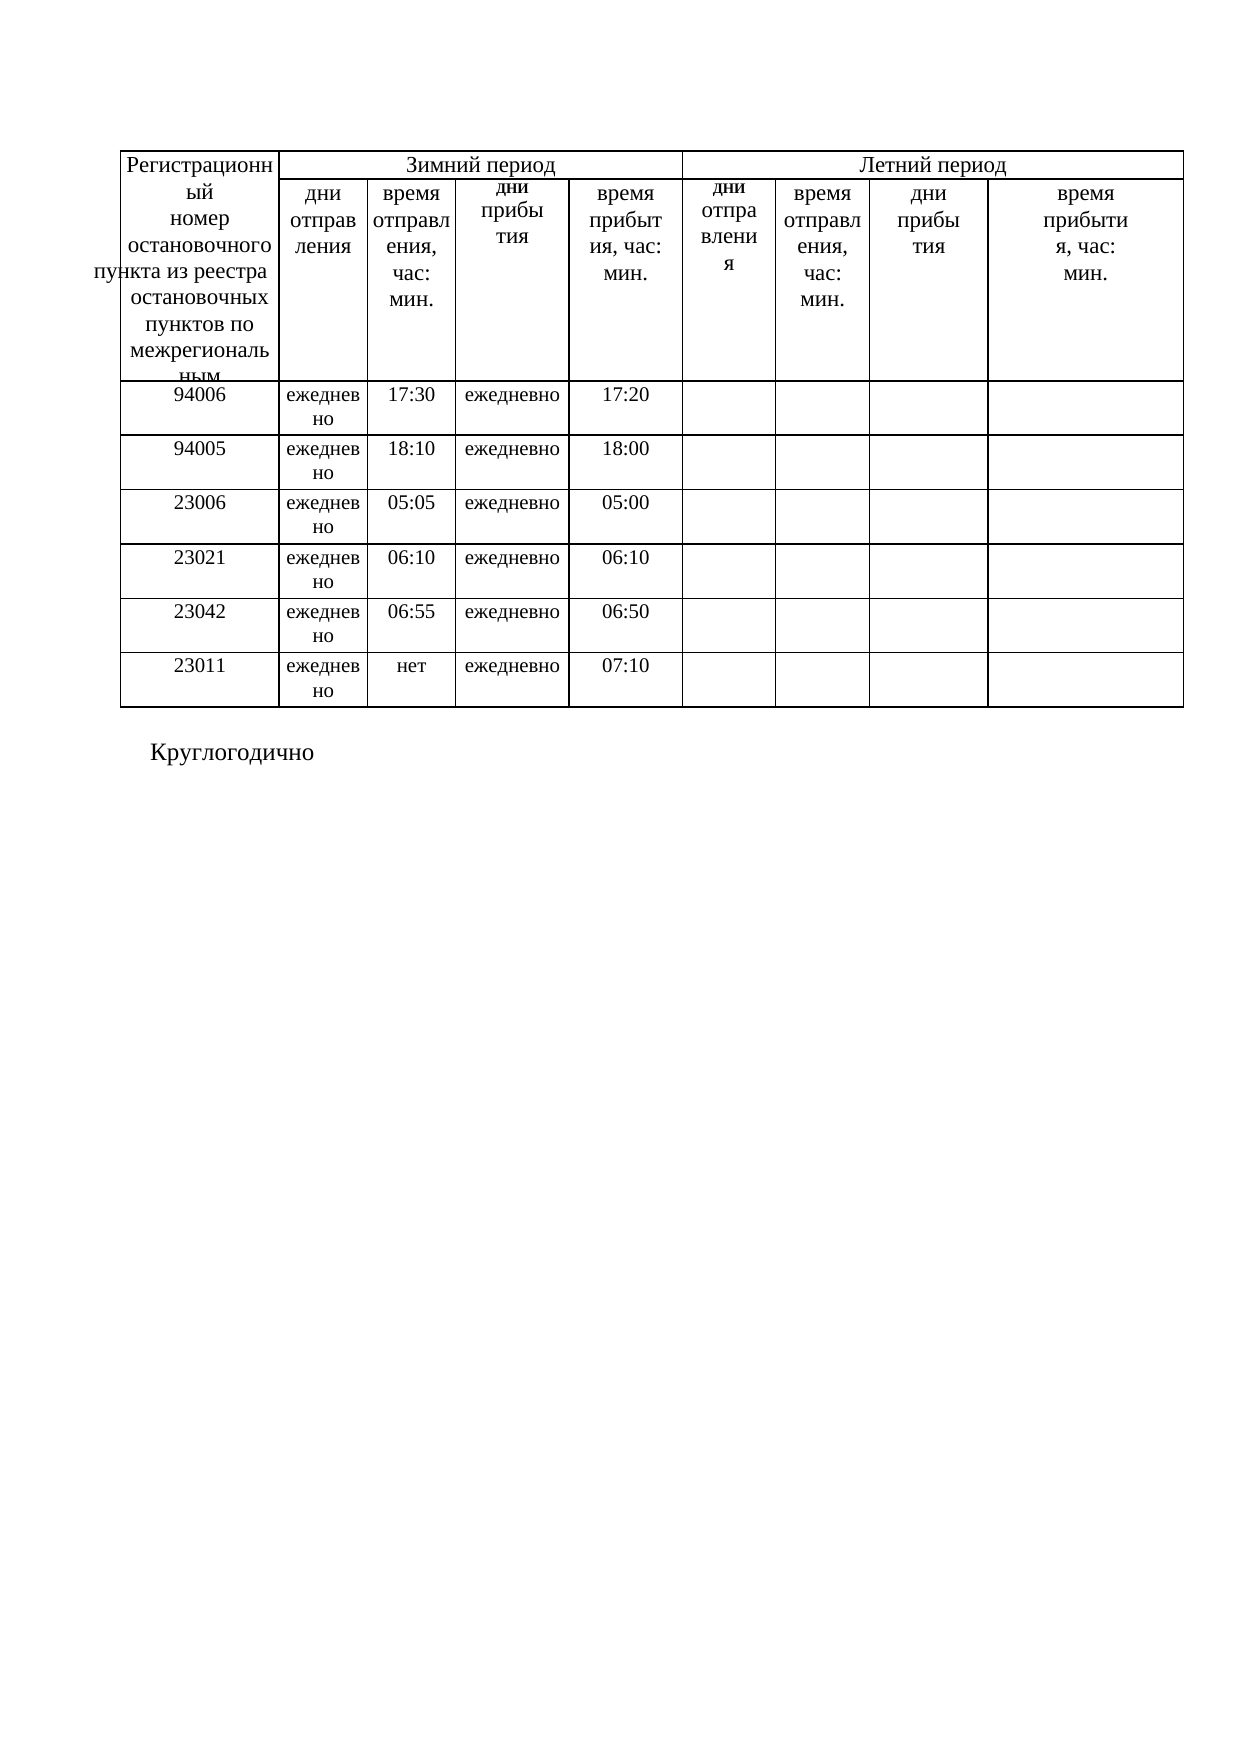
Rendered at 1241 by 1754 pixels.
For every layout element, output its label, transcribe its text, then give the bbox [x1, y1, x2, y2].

table_cell 06:10 [368, 545, 455, 597]
table_cell [776, 436, 869, 489]
table_cell 23021 [121, 545, 278, 597]
table_cell ежедневно [280, 382, 367, 434]
table_cell [683, 490, 775, 543]
table_cell [870, 490, 987, 543]
text Круглогодично [150, 737, 1090, 765]
table_cell 06:55 [368, 599, 455, 652]
table_cell 17:30 [368, 382, 455, 434]
table_cell время отправл ения, час: мин. [368, 180, 455, 380]
table_cell [989, 436, 1183, 489]
table_cell [776, 545, 869, 597]
table_cell [989, 382, 1183, 434]
table_cell ДНИ отпра влени я [683, 180, 775, 380]
table_cell [683, 545, 775, 597]
table_header Летний период [683, 152, 1183, 178]
table_cell ежедневно [456, 545, 568, 597]
table_cell 17:20 [570, 382, 682, 434]
table_cell 05:00 [570, 490, 682, 543]
table_cell время отправл ения, час: мин. [776, 180, 869, 380]
table_cell ежедневно [280, 653, 367, 706]
table_cell [989, 653, 1183, 706]
table_cell 07:10 [570, 653, 682, 706]
table_cell ежедневно [456, 436, 568, 489]
table_cell 05:05 [368, 490, 455, 543]
table_cell [870, 545, 987, 597]
table_cell [989, 545, 1183, 597]
table_cell [870, 436, 987, 489]
table_cell ежедневно [456, 599, 568, 652]
table_cell [989, 490, 1183, 543]
table_cell время прибыти я, час: мин. [989, 180, 1183, 380]
table_cell [870, 382, 987, 434]
table_cell 18:00 [570, 436, 682, 489]
table_cell ежедневно [280, 599, 367, 652]
table_cell 23006 [121, 490, 278, 543]
table_cell время прибыт ия, час: мин. [570, 180, 682, 380]
table_cell ДНИ прибы тия [456, 180, 568, 380]
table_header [121, 152, 278, 380]
table_cell дни отправ ления [280, 180, 367, 380]
table_cell [776, 599, 869, 652]
table_cell 94006 [121, 382, 278, 434]
table_cell ежедневно [456, 490, 568, 543]
table_cell [989, 599, 1183, 652]
table_cell [776, 653, 869, 706]
table_cell 23011 [121, 653, 278, 706]
table_cell [683, 436, 775, 489]
table_cell нет [368, 653, 455, 706]
table_cell [776, 490, 869, 543]
table_cell 94005 [121, 436, 278, 489]
table_cell [683, 653, 775, 706]
table_cell [683, 599, 775, 652]
table_cell ежедневно [280, 490, 367, 543]
table_cell ежедневно [280, 545, 367, 597]
table_cell 06:50 [570, 599, 682, 652]
table_header Зимний период [280, 152, 682, 178]
table_cell дни прибы тия [870, 180, 987, 380]
table_cell [683, 382, 775, 434]
table_cell ежедневно [456, 653, 568, 706]
table_cell 06:10 [570, 545, 682, 597]
table_cell [870, 653, 987, 706]
table_cell 23042 [121, 599, 278, 652]
table_cell [776, 382, 869, 434]
table_cell 18:10 [368, 436, 455, 489]
table_cell [870, 599, 987, 652]
table_cell ежедневно [280, 436, 367, 489]
table_cell ежедневно [456, 382, 568, 434]
